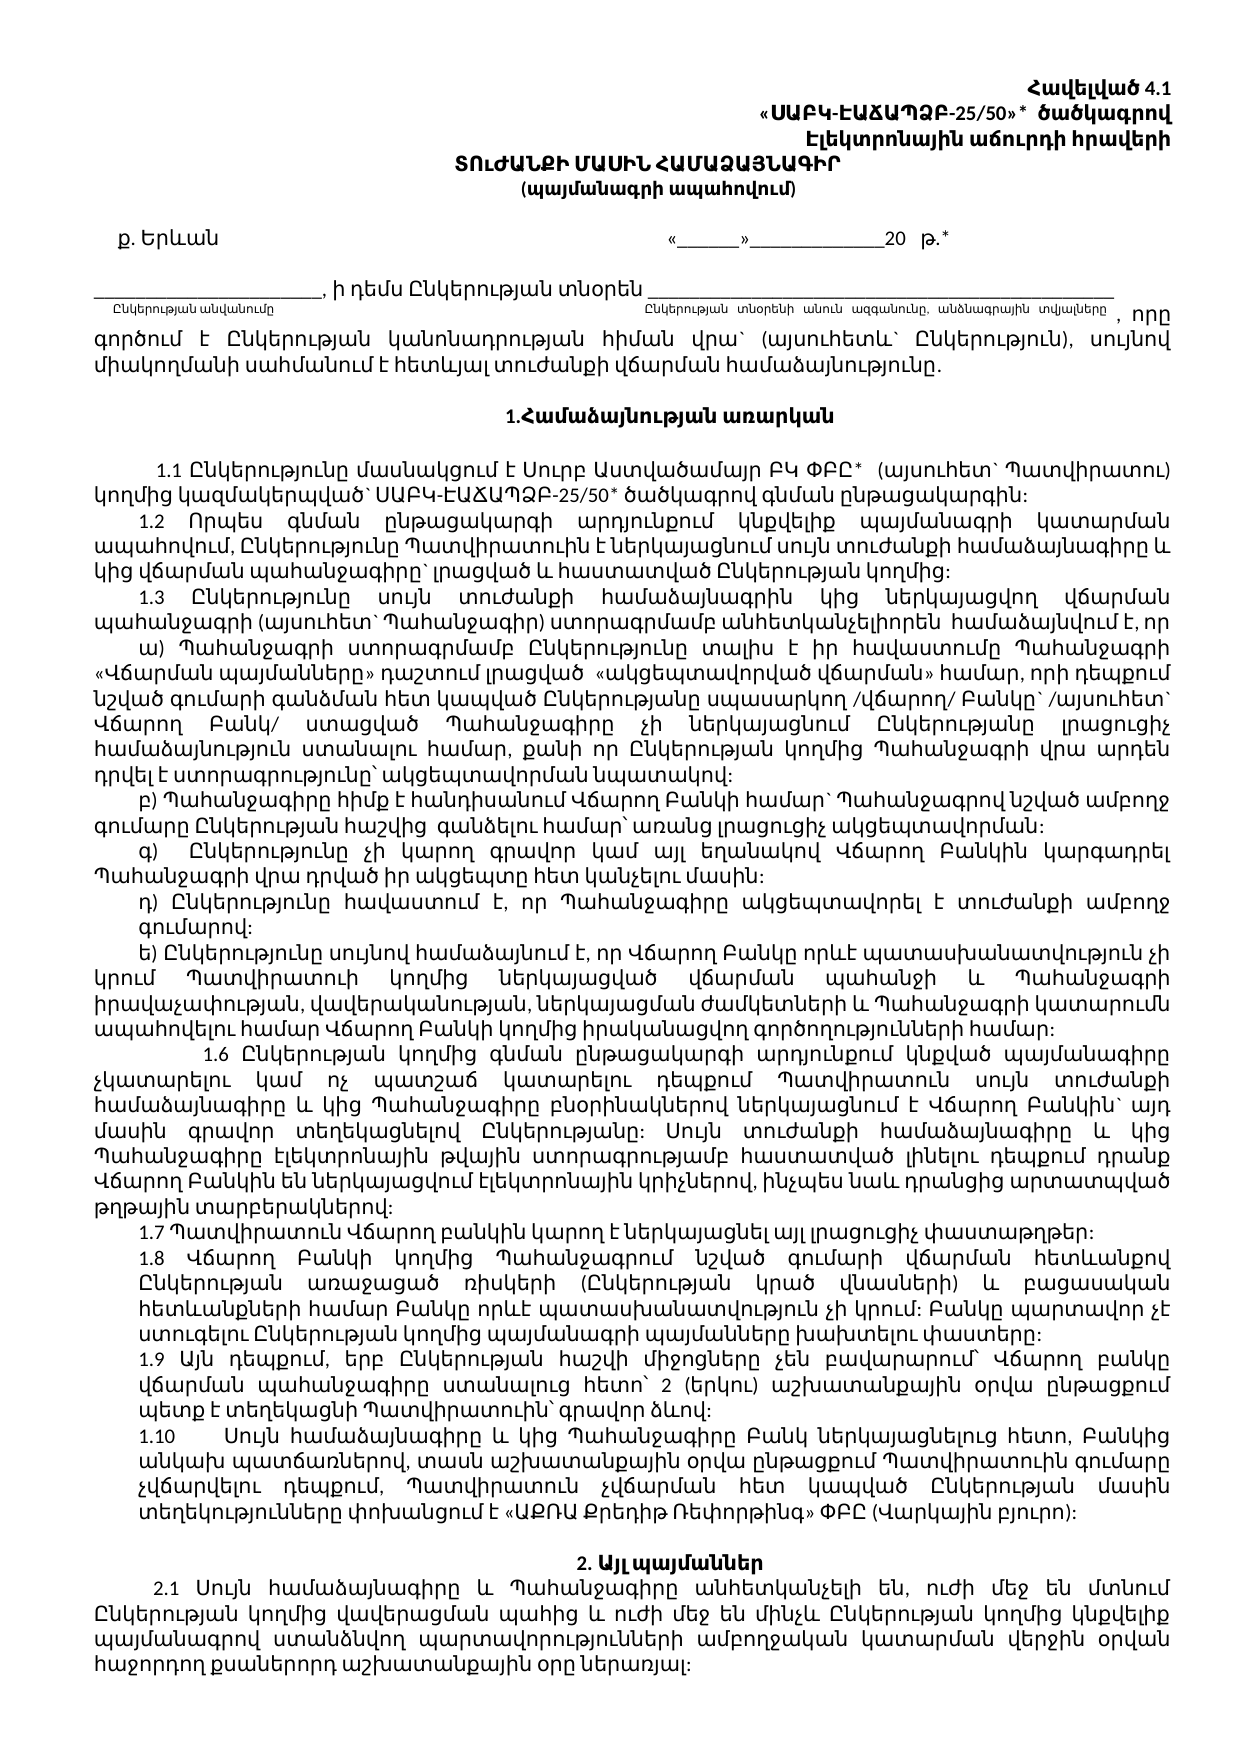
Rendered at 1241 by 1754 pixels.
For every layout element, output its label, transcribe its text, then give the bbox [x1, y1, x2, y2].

text 1.2 Որպես գնման ընթացակարգի արդյունքում կնքվելիք պայմանագրի կատարման ապահովում, Ընկերությունը Պատվիրատուին է ներկայացնում սույն տուժանքի համաձայնագիրը և կից վճարման պահանջագիրը` լրացված և հաստատված Ընկերության կողմից: [94, 508, 1171, 584]
text 1.8 Վճարող Բանկի կողմից Պահանջագրում նշված գումարի վճարման հետևանքով Ընկերության առաջացած ռիսկերի (Ընկերության կրած վնասների) և բացասական հետևանքների համար Բանկը որևէ պատասխանատվություն չի կրում: Բանկը պարտավոր չէ ստուգելու Ընկերության կողմից պայմանագրի պայմանները խախտելու փաստերը: [138, 1245, 1171, 1347]
text 1.7 Պատվիրատուն Վճարող բանկին կարող է ներկայացնել այլ լրացուցիչ փաստաթղթեր: [138, 1219, 1171, 1245]
text «ՍԱԲԿ-ԷԱՃԱՊՁԲ-25/50»* ծածկագրով [94, 100, 1171, 126]
text ե) Ընկերությունը սույնով համաձայնում է, որ Վճարող Բանկը որևէ պատասխանատվություն չի կրում Պատվիրատուի կողմից ներկայացված վճարման պահանջի և Պահանջագրի իրավաչափության, վավերականության, ներկայացման ժամկետների և Պահանջագրի կատարումն ապահովելու համար Վճարող Բանկի կողմից իրականացվող գործողությունների համար: [94, 940, 1171, 1042]
text 1.10 Սույն համաձայնագիրը և կից Պահանջագիրը Բանկ ներկայացնելուց հետո, Բանկից անկախ պատճառներով, տասն աշխատանքային օրվա ընթացքում Պատվիրատուին գումարը չվճարվելու դեպքում, Պատվիրատուն չվճարման հետ կապված Ընկերության մասին տեղեկությունները փոխանցում է «ԱՔՌԱ Քրեդիթ Ռեփորթինգ» ՓԲԸ (Վարկային բյուրո): [138, 1423, 1171, 1524]
text 1.6 Ընկերության կողմից գնման ընթացակարգի արդյունքում կնքված պայմանագիրը չկատարելու կամ ոչ պատշաճ կատարելու դեպքում Պատվիրատուն սույն տուժանքի համաձայնագիրը և կից Պահանջագիրը բնօրինակներով ներկայացնում է Վճարող Բանկին` այդ մասին գրավոր տեղեկացնելով Ընկերությանը: Սույն տուժանքի համաձայնագիրը և կից Պահանջագիրը էլեկտրոնային թվային ստորագրությամբ հաստատված լինելու դեպքում դրանք Վճարող Բանկին են ներկայացվում էլեկտրոնային կրիչներով, ինչպես նաև դրանցից արտատպված թղթային տարբերակներով: [94, 1042, 1171, 1219]
text ա) Պահանջագրի ստորագրմամբ Ընկերությունը տալիս է իր հավաստումը Պահանջագրի «Վճարման պայմանները» դաշտում լրացված «ակցեպտավորված վճարման» համար, որի դեպքում նշված գումարի գանձման հետ կապված Ընկերությանը սպասարկող /վճարող/ Բանկը` /այսուհետ` Վճարող Բանկ/ ստացված Պահանջագիրը չի ներկայացնում Ընկերությանը լրացուցիչ համաձայնություն ստանալու համար, քանի որ Ընկերության կողմից Պահանջագրի վրա արդեն դրվել է ստորագրությունը՝ ակցեպտավորման նպատակով: [94, 635, 1171, 787]
text ք. Երևան «______»_____________20 թ.* [94, 225, 1171, 250]
text ______________________, ի դեմս Ընկերության տնօրեն _____________________________________________ [94, 276, 1171, 301]
text (պայմանագրի ապահովում) [94, 177, 1171, 199]
text Ընկերության անվանումը Ընկերության տնօրենի անուն ազգանունը, անձնագրային տվյալները , որը գործում է Ընկերության կանոնադրության հիման վրա` (այսուհետև` Ընկերություն), սույնով միակողմանի սահմանում է հետևյալ տուժանքի վճարման համաձայնությունը. [94, 301, 1171, 377]
text 1.1 Ընկերությունը մասնակցում է Սուրբ Աստվածամայր ԲԿ ՓԲԸ* (այսուհետ` Պատվիրատու) կողմից կազմակերպված` ՍԱԲԿ-ԷԱՃԱՊՁԲ-25/50* ծածկագրով գնման ընթացակարգին: [94, 457, 1171, 508]
text ՏՈւԺԱՆՔԻ ՄԱՍԻՆ ՀԱՄԱՁԱՅՆԱԳԻՐ [94, 151, 1171, 177]
text 1.9 Այն դեպքում, երբ Ընկերության հաշվի միջոցները չեն բավարարում՝ Վճարող բանկը վճարման պահանջագիրը ստանալուց հետո՝ 2 (երկու) աշխատանքային օրվա ընթացքում պետք է տեղեկացնի Պատվիրատուին՝ գրավոր ձևով: [138, 1347, 1171, 1423]
text 1.3 Ընկերությունը սույն տուժանքի համաձայնագրին կից ներկայացվող վճարման պահանջագրի (այսուհետ` Պահանջագիր) ստորագրմամբ անհետկանչելիորեն համաձայնվում է, որ [94, 584, 1171, 635]
text բ) Պահանջագիրը հիմք է հանդիսանում Վճարող Բանկի համար` Պահանջագրով նշված ամբողջ գումարը Ընկերության հաշվից գանձելու համար՝ առանց լրացուցիչ ակցեպտավորման: [94, 787, 1171, 838]
text 2.1 Սույն համաձայնագիրը և Պահանջագիրը անհետկանչելի են, ուժի մեջ են մտնում Ընկերության կողմից վավերացման պահից և ուժի մեջ են մինչև Ընկերության կողմից կնքվելիք պայմանագրով ստանձնվող պարտավորությունների ամբողջական կատարման վերջին օրվան հաջորդող քսաներորդ աշխատանքային օրը ներառյալ: [94, 1575, 1171, 1677]
text 2. Այլ պայմաններ [169, 1550, 1171, 1575]
text դ) Ընկերությունը հավաստում է, որ Պահանջագիրը ակցեպտավորել է տուժանքի ամբողջ գումարով: [138, 889, 1171, 940]
text գ) Ընկերությունը չի կարող գրավոր կամ այլ եղանակով Վճարող Բանկին կարգադրել Պահանջագրի վրա դրված իր ակցեպտը հետ կանչելու մասին: [94, 838, 1171, 889]
text 1.Համաձայնության առարկան [169, 403, 1171, 428]
text Էլեկտրոնային աճուրդի հրավերի [94, 126, 1171, 151]
text Հավելված 4.1 [94, 75, 1171, 100]
